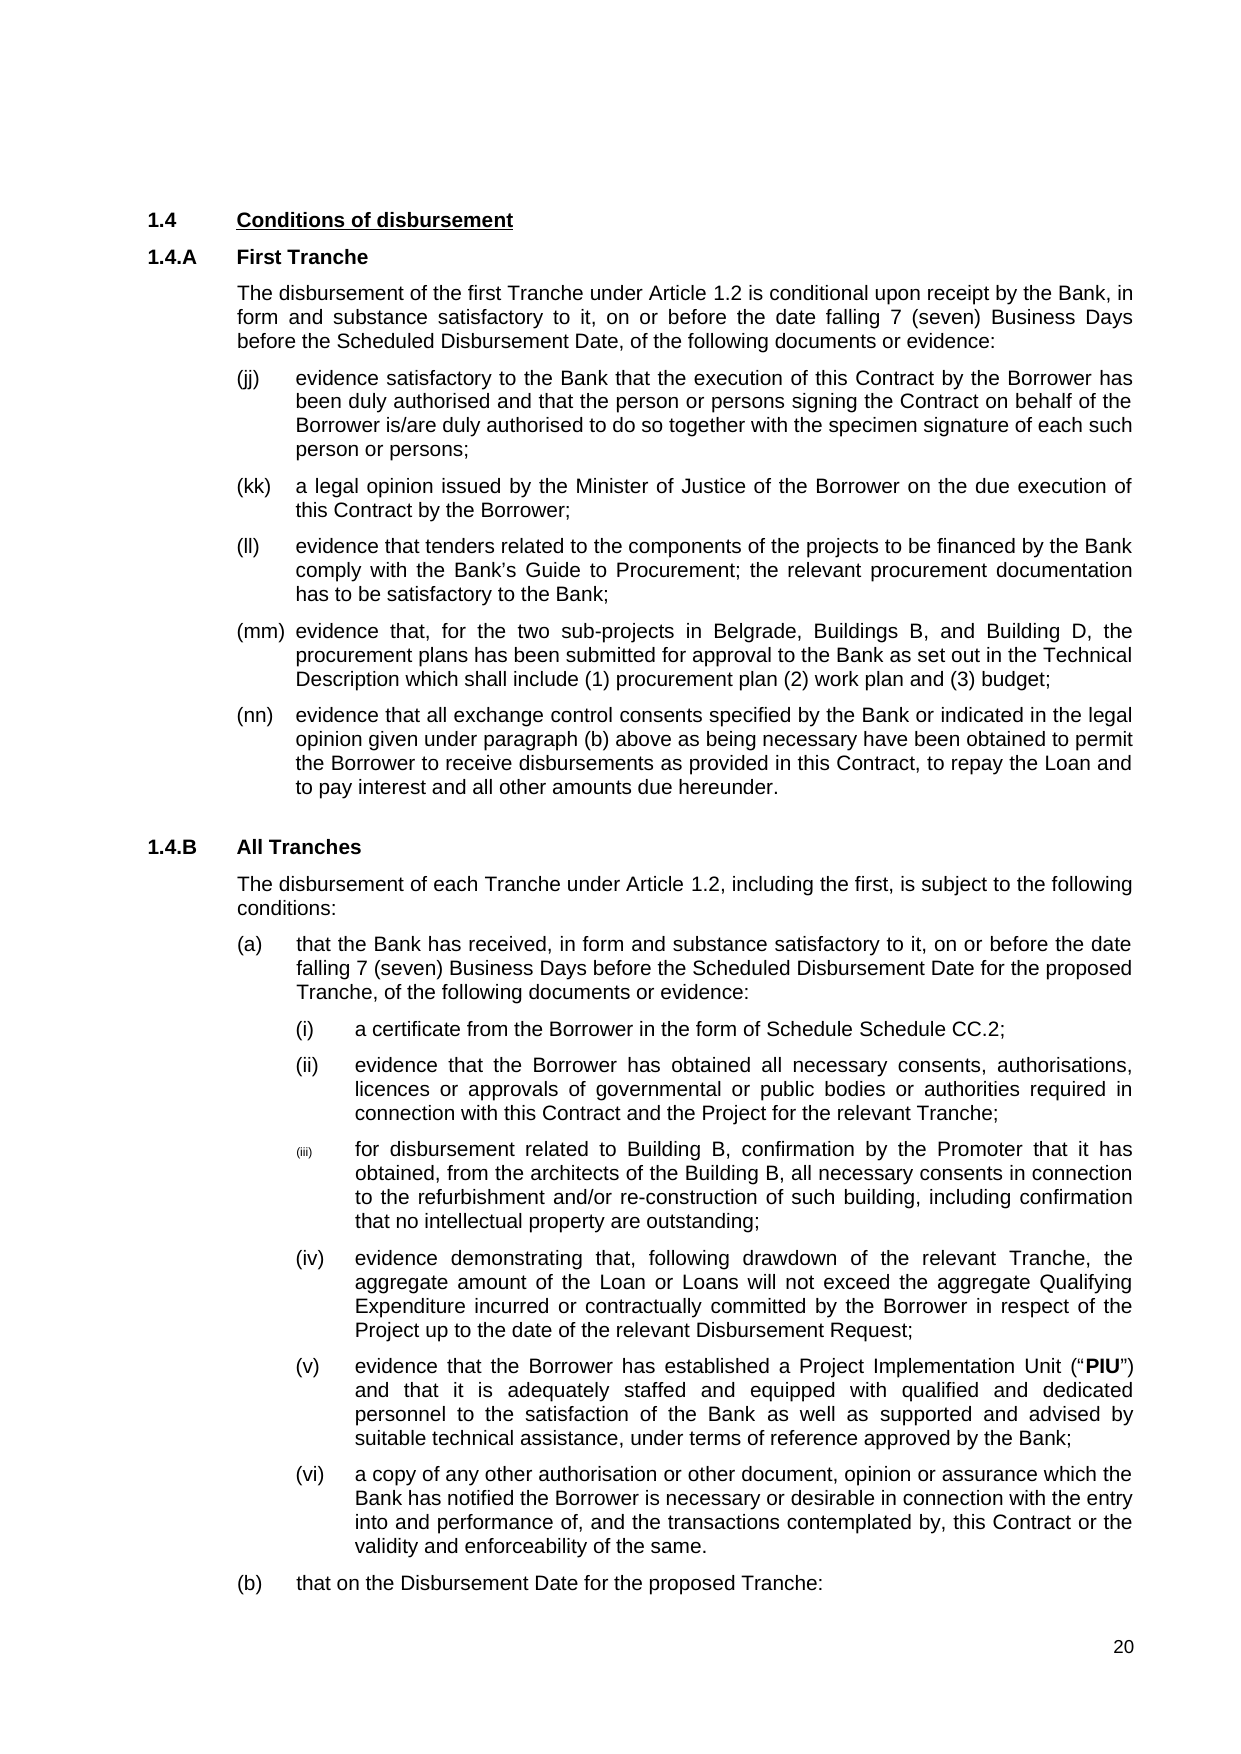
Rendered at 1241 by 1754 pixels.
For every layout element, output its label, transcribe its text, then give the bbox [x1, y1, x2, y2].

subtitle Conditions of disbursement [147, 208, 1134, 232]
text The disbursement of each Tranche under Article 1.2, including the first, is subject to the following conditions: [237, 872, 1134, 919]
list evidence satisfactory to the Bank that the execution of this Contract by the Borrower has been duly authorised and that the person or persons signing the Contract on behalf of the Borrower is/are duly authorised to do so together with the specimen signature of each such person or persons; [236, 365, 1134, 461]
list evidence that the Borrower has obtained all necessary consents, authorisations, licences or approvals of governmental or public bodies or authorities required in connection with this Contract and the Project for the relevant Tranche; [295, 1053, 1134, 1125]
list that on the Disbursement Date for the proposed Tranche: [237, 1571, 1134, 1594]
list a certificate from the Borrower in the form of Schedule C.2; [295, 1016, 1134, 1040]
subtitle All Tranches [147, 835, 1134, 859]
list evidence that tenders related to the components of the projects to be financed by the Bank comply with the Bank’s Guide to Procurement; the relevant procurement documentation has to be satisfactory to the Bank; [236, 534, 1134, 606]
text The disbursement of the first Tranche under Article 1.2 is conditional upon receipt by the Bank, in form and substance satisfactory to it, on or before the date falling 7 (seven) Business Days before the Scheduled Disbursement Date, of the following documents or evidence: [237, 281, 1134, 353]
list for disbursement related to Building B, confirmation by the Promoter that it has obtained, from the architects of the Building B, all necessary consents in connection to the refurbishment and/or re-construction of such building, including confirmation that no intellectual property are outstanding; [296, 1137, 1134, 1233]
list a copy of any other authorisation or other document, opinion or assurance which the Bank has notified the Borrower is necessary or desirable in connection with the entry into and performance of, and the transactions contemplated by, this Contract or the validity and enforceability of the same. [295, 1462, 1134, 1558]
list a legal opinion issued by the Minister of Justice of the Borrower on the due execution of this Contract by the Borrower; [236, 474, 1134, 522]
list evidence that all exchange control consents specified by the Bank or indicated in the legal opinion given under paragraph (b) above as being necessary have been obtained to permit the Borrower to receive disbursements as provided in this Contract, to repay the Loan and to pay interest and all other amounts due hereunder. [236, 703, 1134, 799]
list evidence demonstrating that, following drawdown of the relevant Tranche, the aggregate amount of the Loan or Loans will not exceed the aggregate Qualifying Expenditure incurred or contractually committed by the Borrower in respect of the Project up to the date of the relevant Disbursement Request; [295, 1246, 1134, 1341]
list evidence that, for the two sub-projects in Belgrade, Buildings B, and Building D, the procurement plans has been submitted for approval to the Bank as set out in the Technical Description which shall include (1) procurement plan (2) work plan and (3) budget; [236, 618, 1134, 690]
list evidence that the Borrower has established a Project Implementation Unit (“PIU”) and that it is adequately staffed and equipped with qualified and dedicated personnel to the satisfaction of the Bank as well as supported and advised by suitable technical assistance, under terms of reference approved by the Bank; [295, 1354, 1134, 1450]
list that the Bank has received, in form and substance satisfactory to it, on or before the date falling 7 (seven) Business Days before the Scheduled Disbursement Date for the proposed Tranche, of the following documents or evidence: [237, 932, 1134, 1004]
subtitle First Tranche [147, 244, 1134, 268]
